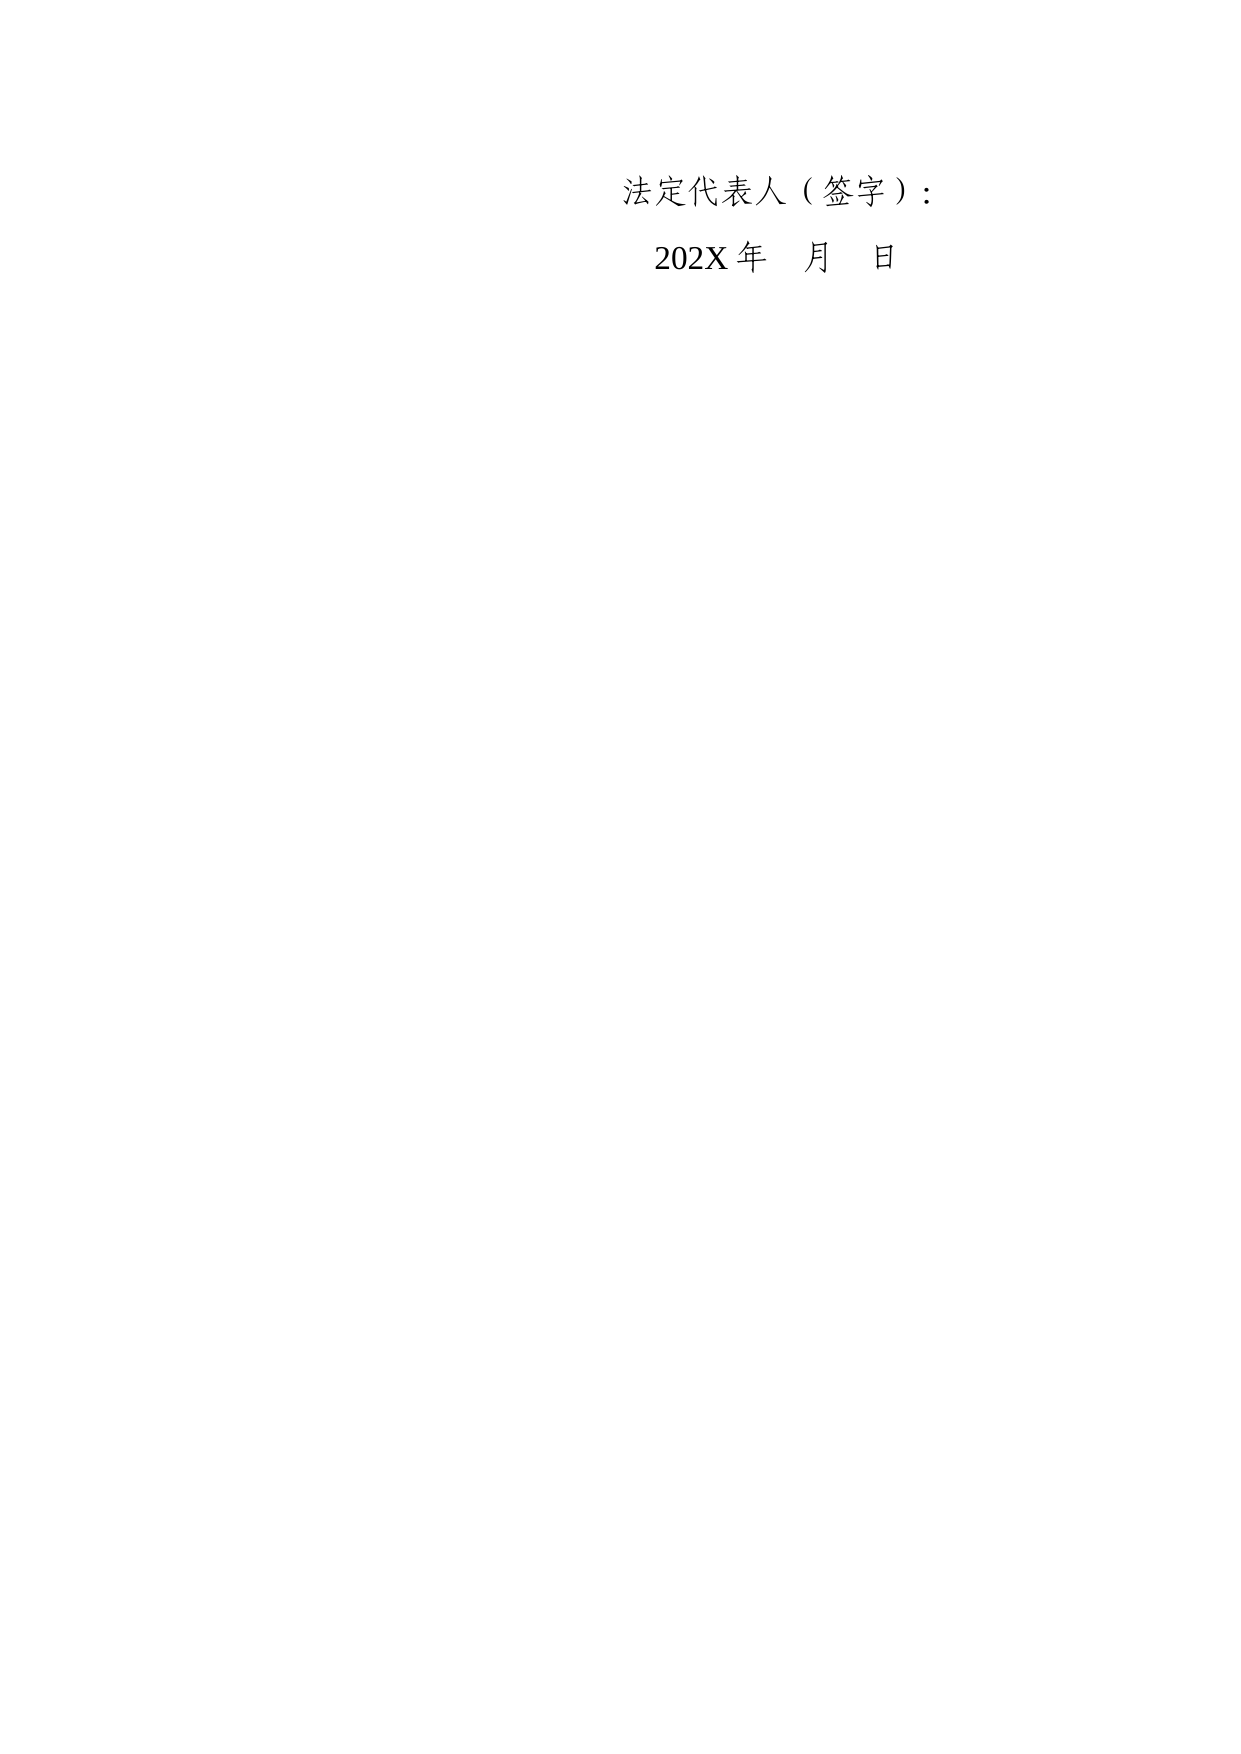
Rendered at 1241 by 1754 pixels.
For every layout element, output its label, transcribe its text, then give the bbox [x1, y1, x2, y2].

text 202X年 月 日 [179, 224, 1061, 291]
text 法定代表人（签字）： [179, 157, 1061, 224]
